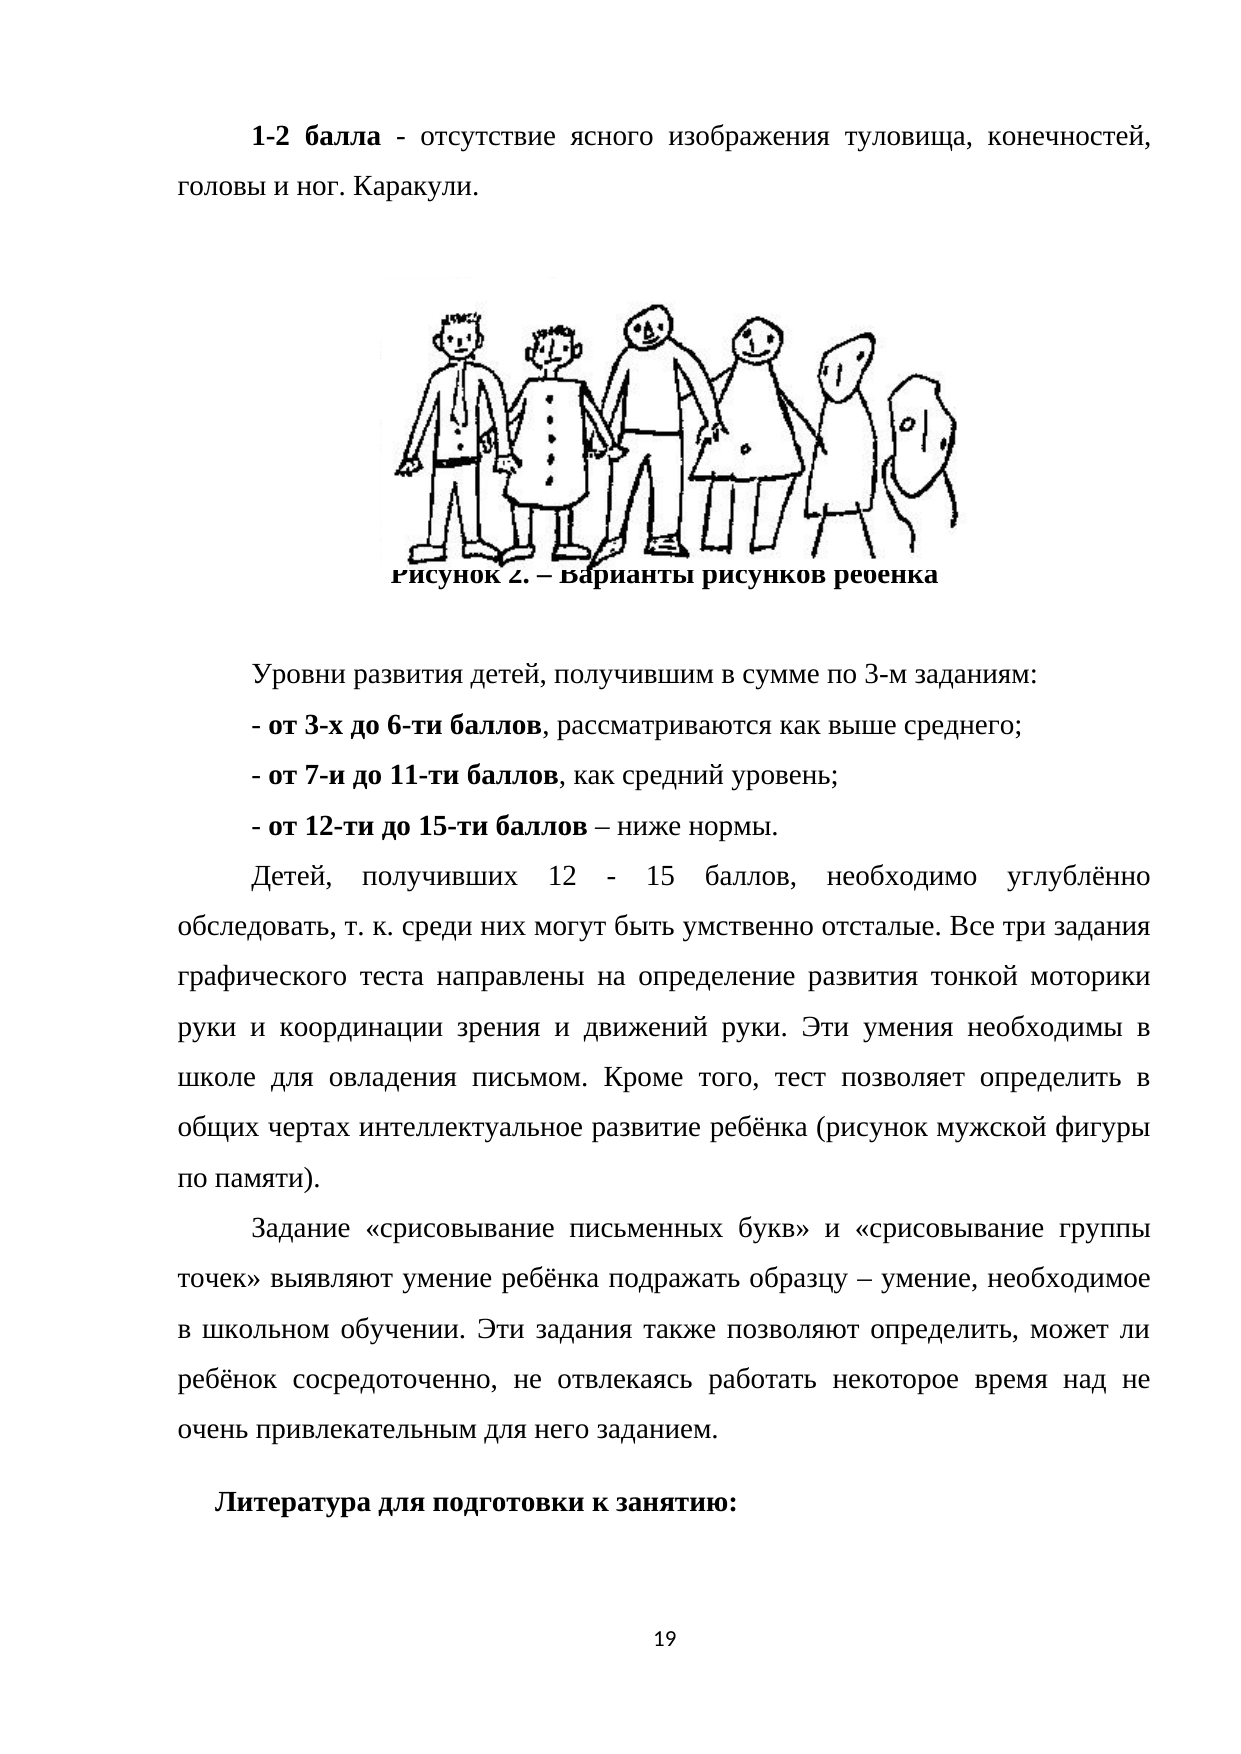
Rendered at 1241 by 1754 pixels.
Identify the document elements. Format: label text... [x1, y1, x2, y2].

text Уровни развития детей, получившим в сумме по 3-м заданиям: [177, 657, 1152, 690]
text - от 3-х до 6-ти баллов, рассматриваются как выше среднего; [177, 707, 1152, 741]
text Литература для подготовки к занятию: [215, 1484, 1152, 1517]
text Рисунок 2. – Варианты рисунков ребенка [177, 556, 445, 589]
text Детей, получивших 12 - 15 баллов, необходимо углублённо обследовать, т. к. среди них могут быть умственно отсталые. Все три задания графического теста направлены на определение развития тонкой моторики руки и координации зрения и движений руки. Эти умения необходимы в школе для овладения письмом. Кроме того, тест позволяет определить в общих чертах интеллектуальное развитие ребёнка (рисунок мужской фигуры по памяти). [177, 858, 1152, 1193]
text Рисунок 2. – Варианты рисунков ребенка [839, 556, 1152, 589]
text 1-2 балла - отсутствие ясного изображения туловища, конечностей, головы и ног. Каракули. [177, 118, 1152, 202]
text - от 12-ти до 15-ти баллов – ниже нормы. [177, 808, 1152, 841]
text Задание «срисовывание письменных букв» и «срисовывание группы точек» выявляют умение ребёнка подражать образцу – умение, необходимое в школьном обучении. Эти задания также позволяют определить, может ли ребёнок сосредоточенно, не отвлекаясь работать некоторое время над не очень привлекательным для него заданием. [177, 1210, 1152, 1445]
text Рисунок 2. – Варианты рисунков ребенка [443, 570, 595, 589]
text - от 7-и до 11-ти баллов, как средний уровень; [177, 757, 1152, 791]
picture [379, 277, 968, 570]
